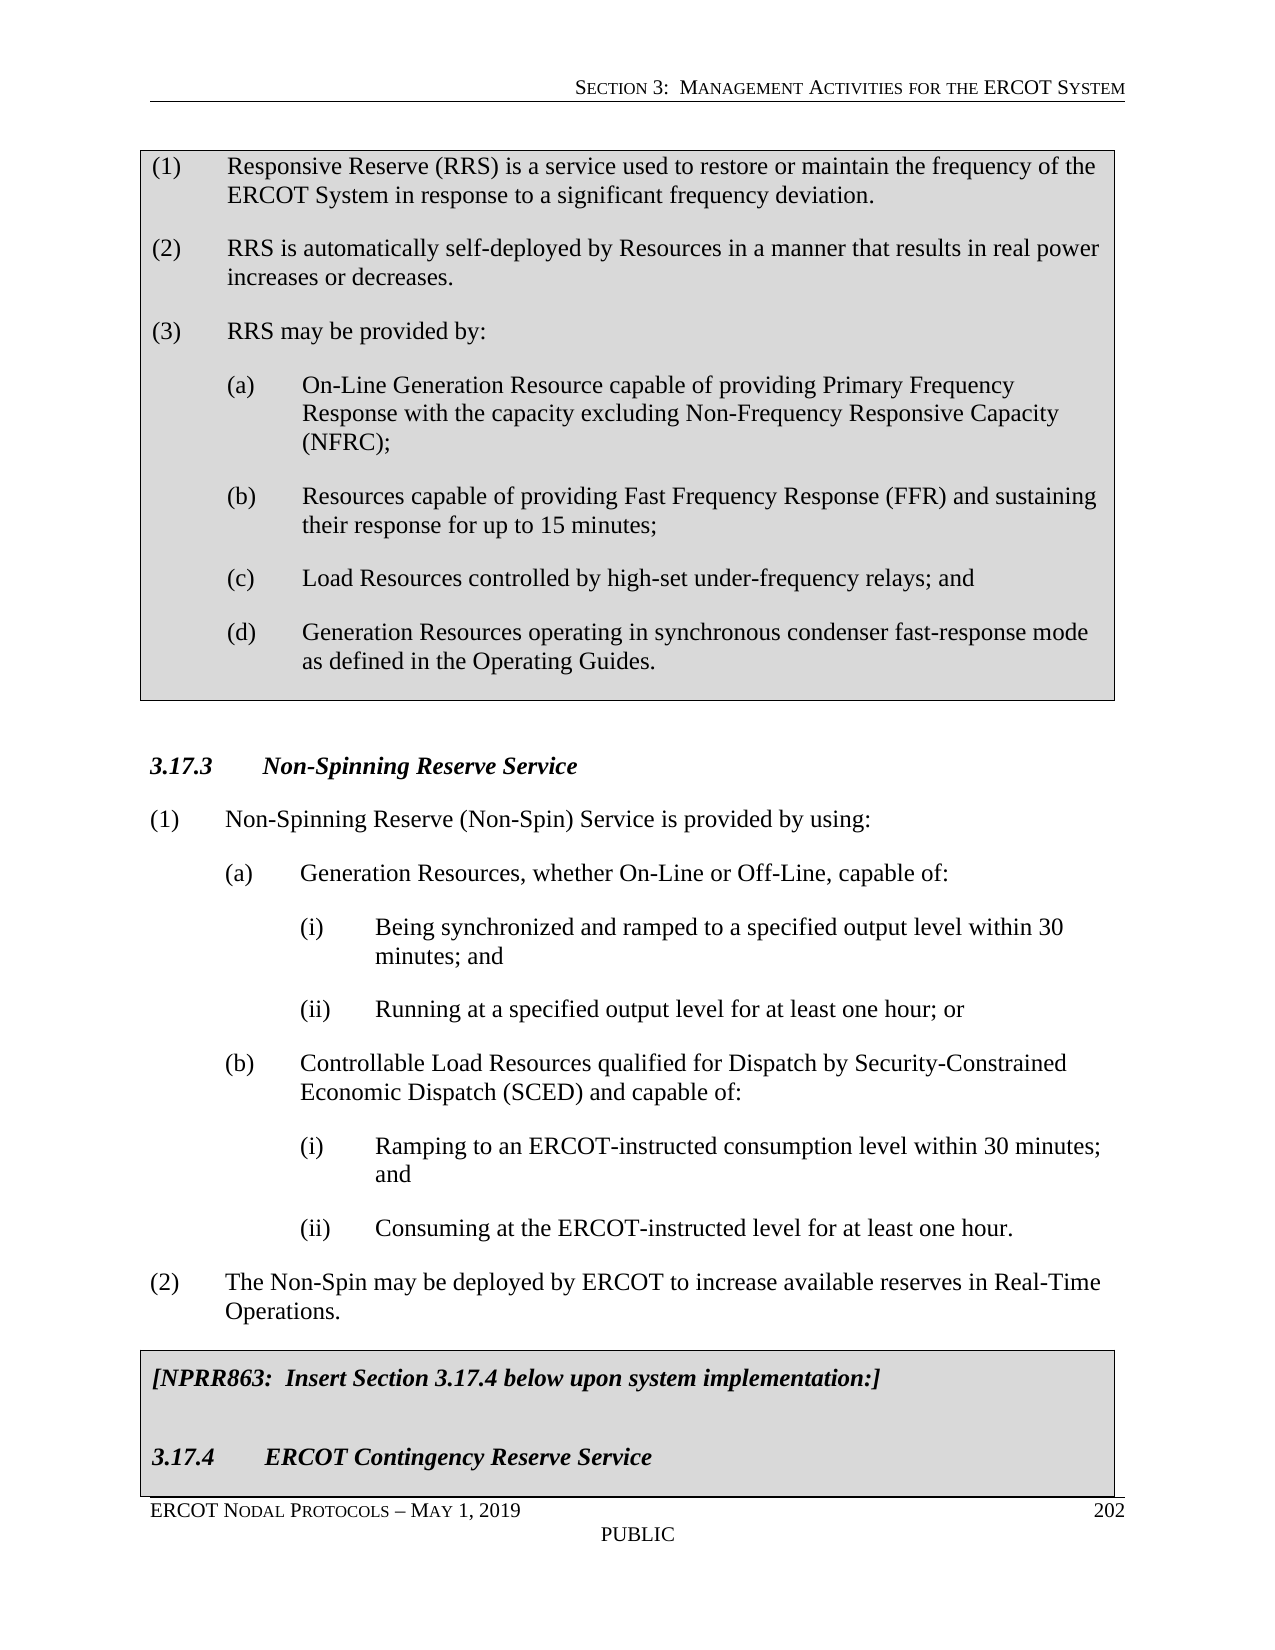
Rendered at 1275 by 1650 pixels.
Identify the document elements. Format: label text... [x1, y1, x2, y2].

list (i) Being synchronized and ramped to a specified output level within 30 minutes; and [300, 912, 1125, 969]
list (i) Ramping to an ERCOT-instructed consumption level within 30 minutes; and [300, 1131, 1125, 1188]
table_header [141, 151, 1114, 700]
text 3.17.3 Non-Spinning Reserve Service [150, 751, 1125, 779]
list (ii) Consuming at the ERCOT-instructed level for at least one hour. [300, 1213, 1125, 1242]
list (a) Generation Resources, whether On-Line or Off-Line, capable of: [225, 858, 1125, 887]
text (2) The Non-Spin may be deployed by ERCOT to increase available reserves in Real-Time Operations. [150, 1267, 1125, 1324]
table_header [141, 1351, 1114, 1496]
text (1) Non-Spinning Reserve (Non-Spin) Service is provided by using: [150, 804, 1125, 833]
list (b) Controllable Load Resources qualified for Dispatch by Security-Constrained Economic Dispatch (SCED) and capable of: [225, 1048, 1125, 1106]
list (ii) Running at a specified output level for at least one hour; or [300, 994, 1125, 1023]
